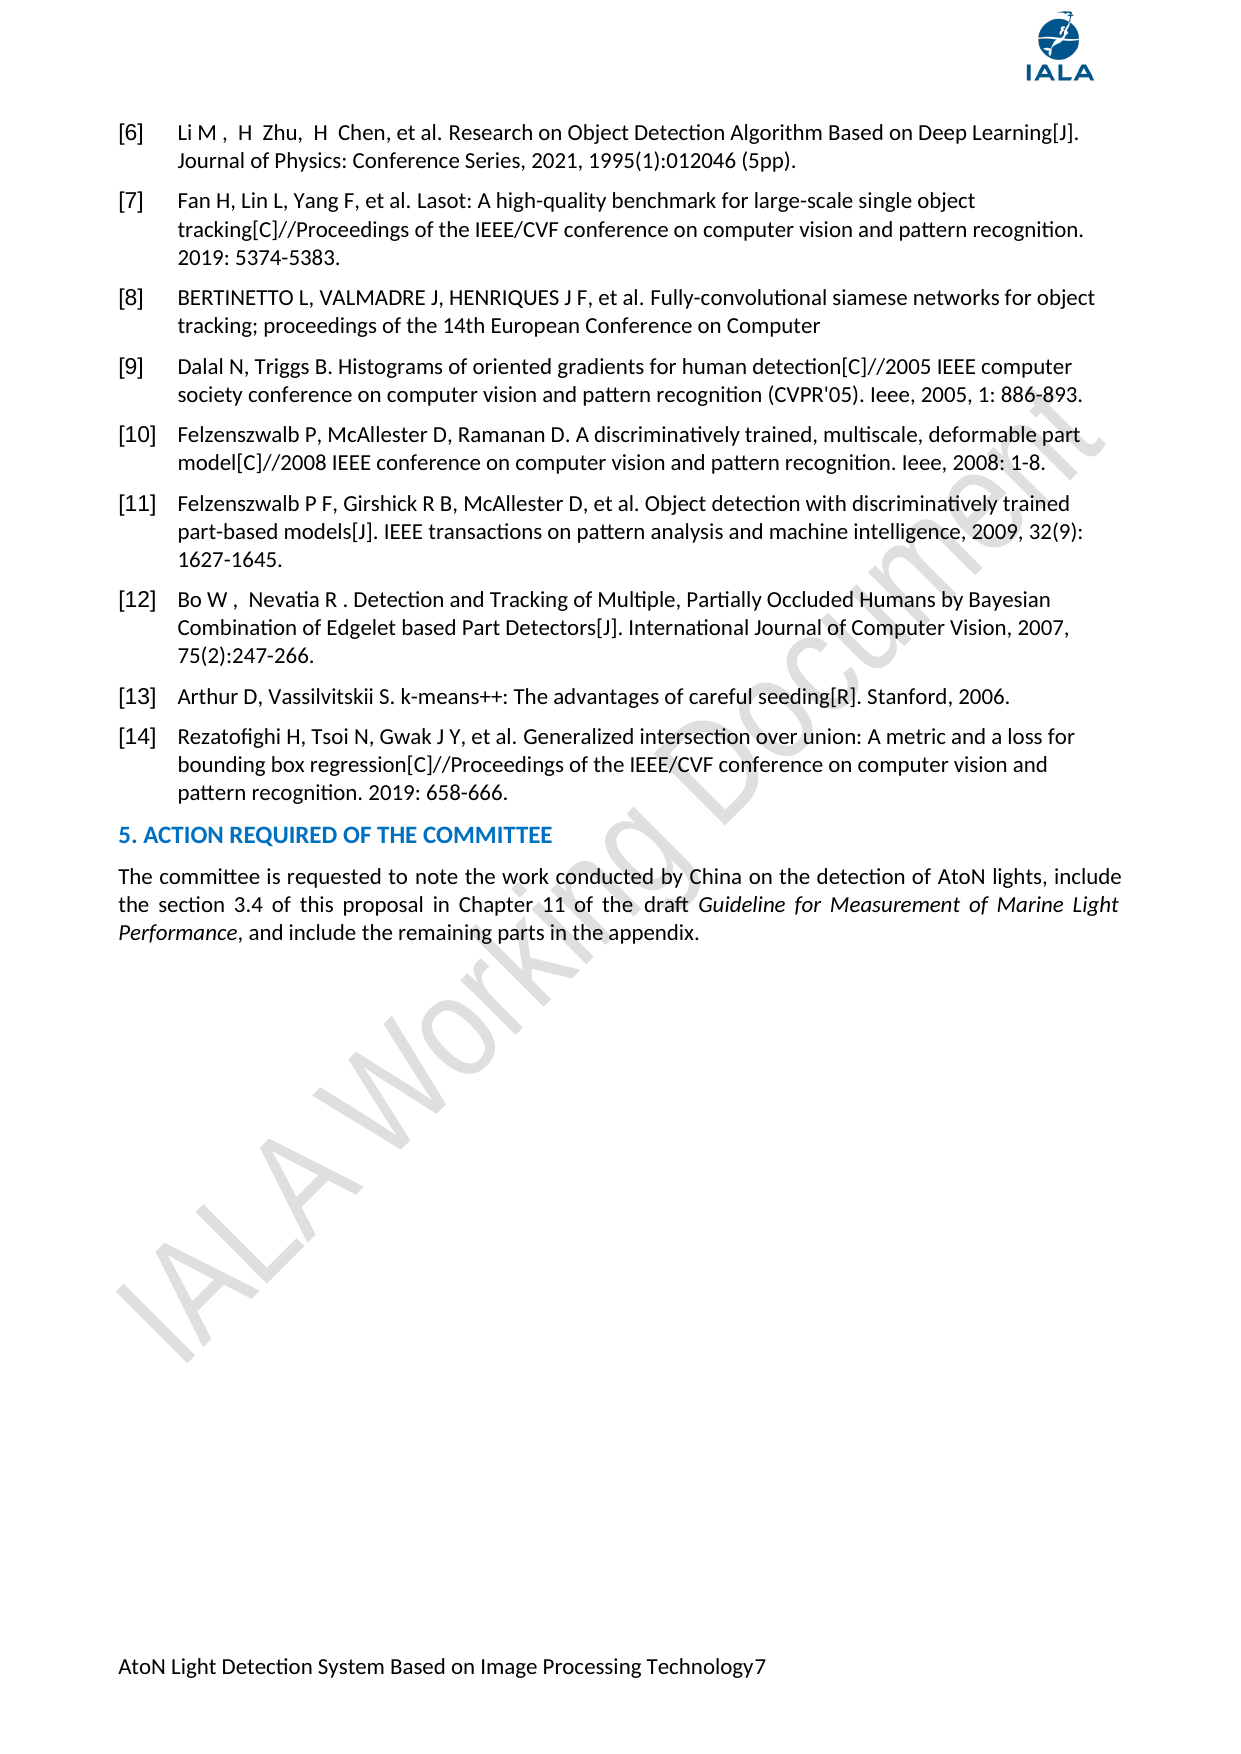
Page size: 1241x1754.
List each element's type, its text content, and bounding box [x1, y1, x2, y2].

text Felzenszwalb P F, Girshick R B, McAllester D, et al. Object detection with discriminatively trained part-based models[J]. IEEE transactions on pattern analysis and machine intelligence, 2009, 32(9): 1627-1645. [118, 489, 1122, 573]
text Arthur D, Vassilvitskii S. k-means++: The advantages of careful seeding[R]. Stanford, 2006. [118, 682, 1122, 710]
text Dalal N, Triggs B. Histograms of oriented gradients for human detection[C]//2005 IEEE computer society conference on computer vision and pattern recognition (CVPR'05). Ieee, 2005, 1: 886-893. [118, 352, 1122, 408]
text The committee is requested to note the work conducted by China on the detection of AtoN lights, include the section 3.4 of this proposal in Chapter 11 of the draft Guideline for Measurement of Marine Light Performance, and include the remaining parts in the appendix. [118, 862, 1122, 946]
picture [1011, 3, 1106, 96]
text Fan H, Lin L, Yang F, et al. Lasot: A high-quality benchmark for large-scale single object tracking[C]//Proceedings of the IEEE/CVF conference on computer vision and pattern recognition. 2019: 5374-5383. [118, 187, 1122, 271]
text Bo W , Nevatia R . Detection and Tracking of Multiple, Partially Occluded Humans by Bayesian Combination of Edgelet based Part Detectors[J]. International Journal of Computer Vision, 2007, 75(2):247-266. [118, 585, 1122, 669]
list 5. Action required of the committee [118, 819, 1122, 849]
text Rezatofighi H, Tsoi N, Gwak J Y, et al. Generalized intersection over union: A metric and a loss for bounding box regression[C]//Proceedings of the IEEE/CVF conference on computer vision and pattern recognition. 2019: 658-666. [118, 722, 1122, 807]
text Li M , H Zhu, H Chen, et al. Research on Object Detection Algorithm Based on Deep Learning[J]. Journal of Physics: Conference Series, 2021, 1995(1):012046 (5pp). [118, 118, 1122, 174]
text Felzenszwalb P, McAllester D, Ramanan D. A discriminatively trained, multiscale, deformable part model[C]//2008 IEEE conference on computer vision and pattern recognition. Ieee, 2008: 1-8. [118, 420, 1122, 476]
text BERTINETTO L, VALMADRE J, HENRIQUES J F, et al. Fully-convolutional siamese networks for object tracking; proceedings of the 14th European Conference on Computer [118, 283, 1122, 339]
